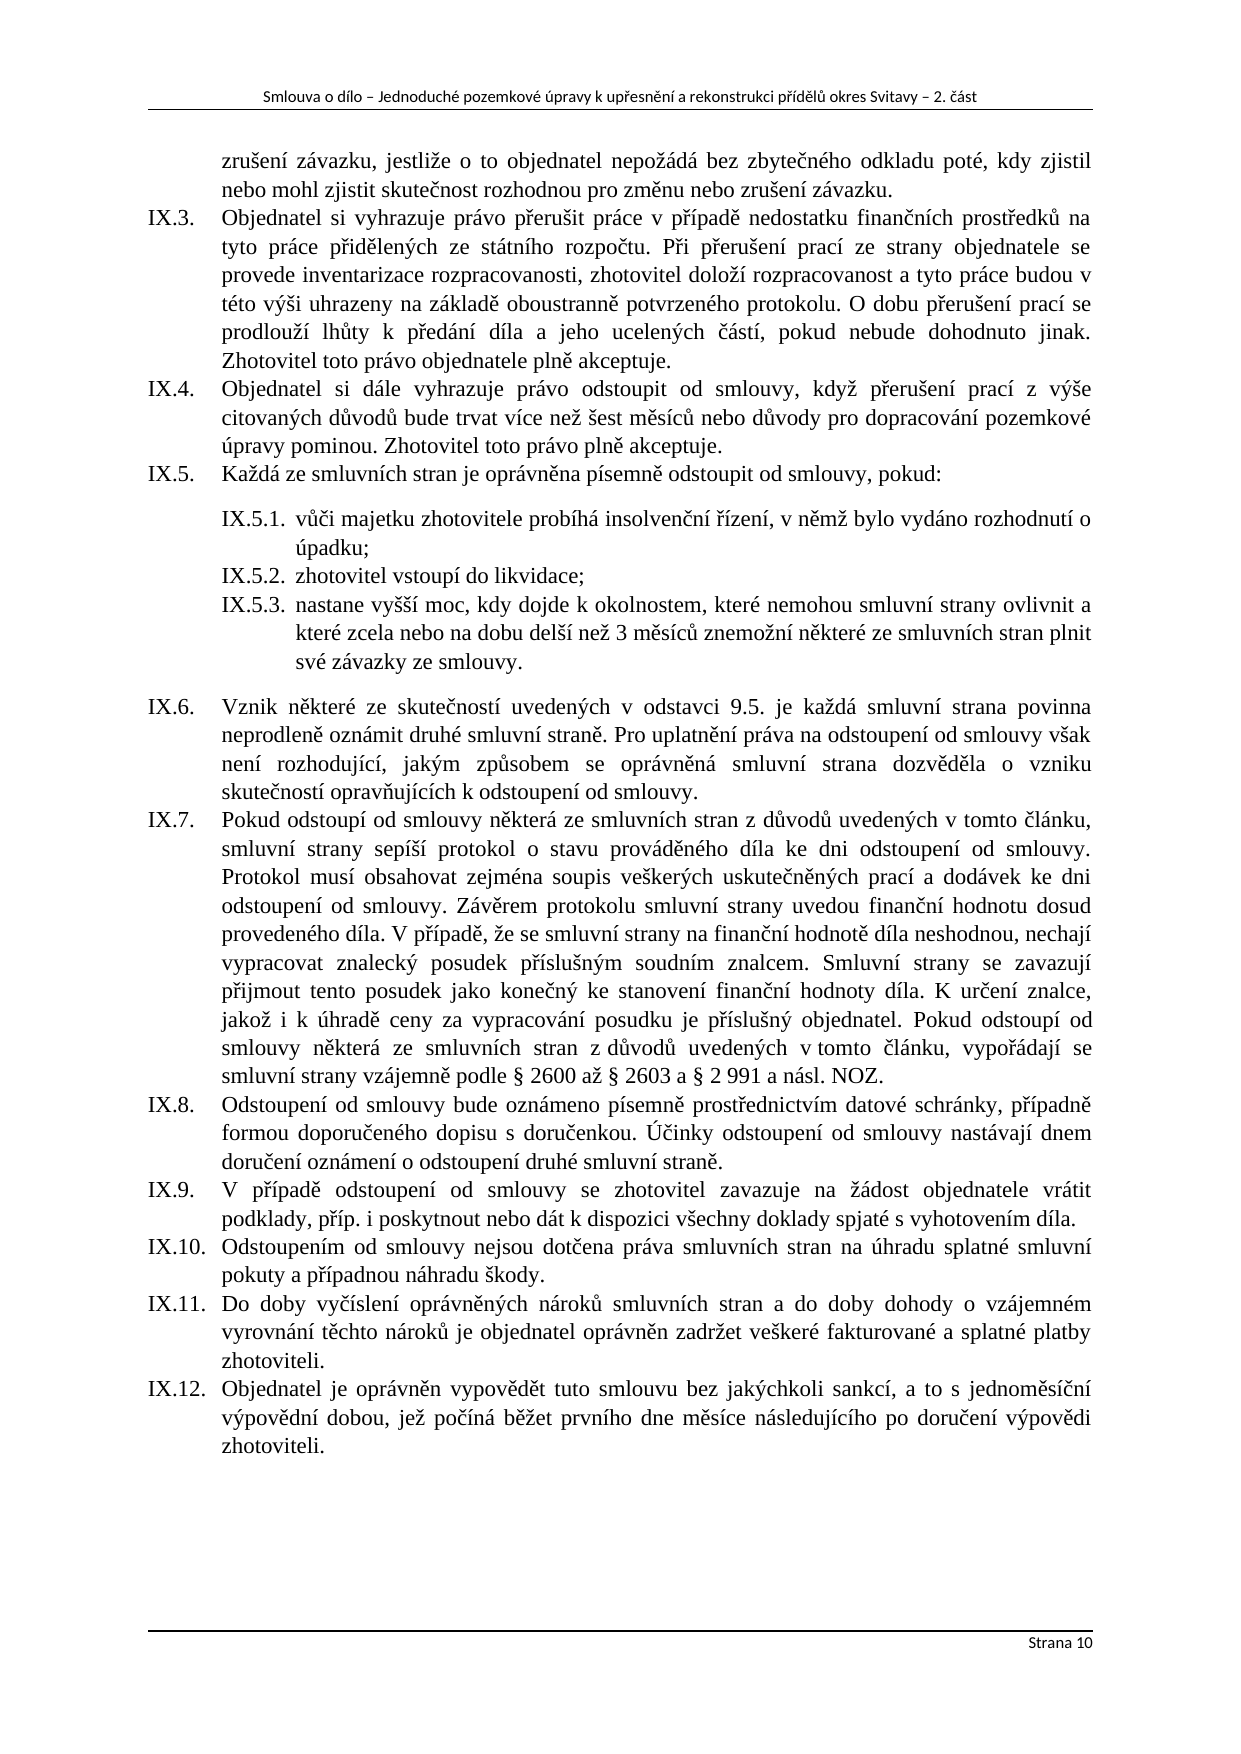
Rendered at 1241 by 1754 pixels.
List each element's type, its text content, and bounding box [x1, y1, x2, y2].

text vůči majetku zhotovitele probíhá insolvenční řízení, v němž bylo vydáno rozhodnutí o úpadku; [221, 506, 1093, 560]
text nastane vyšší moc, kdy dojde k okolnostem, které nemohou smluvní strany ovlivnit a které zcela nebo na dobu delší než 3 měsíců znemožní některé ze smluvních stran plnit své závazky ze smlouvy. [221, 591, 1093, 674]
list Každá ze smluvních stran je oprávněna písemně odstoupit od smlouvy, pokud: [148, 460, 1093, 487]
list Objednatel si dále vyhrazuje právo odstoupit od smlouvy, když přerušení prací z výše citovaných důvodů bude trvat více než šest měsíců nebo důvody pro dopracování pozemkové úpravy pominou. Zhotovitel toto právo plně akceptuje. [148, 375, 1093, 458]
list Objednatel je oprávněn vypovědět tuto smlouvu bez jakýchkoli sankcí, a to s jednoměsíční výpovědní dobou, jež počíná běžet prvního dne měsíce následujícího po doručení výpovědi zhotoviteli. [148, 1375, 1093, 1458]
list Objednatel si vyhrazuje právo přerušit práce v případě nedostatku finančních prostředků na tyto práce přidělených ze státního rozpočtu. Při přerušení prací ze strany objednatele se provede inventarizace rozpracovanosti, zhotovitel doloží rozpracovanost a tyto práce budou v této výši uhrazeny na základě oboustranně potvrzeného protokolu. O dobu přerušení prací se prodlouží lhůty k předání díla a jeho ucelených částí, pokud nebude dohodnuto jinak. Zhotovitel toto právo objednatele plně akceptuje. [148, 204, 1093, 373]
list Odstoupením od smlouvy nejsou dotčena práva smluvních stran na úhradu splatné smluvní pokuty a případnou náhradu škody. [148, 1233, 1093, 1288]
list Pokud odstoupí od smlouvy některá ze smluvních stran z důvodů uvedených v tomto článku, smluvní strany sepíší protokol o stavu prováděného díla ke dni odstoupení od smlouvy. Protokol musí obsahovat zejména soupis veškerých uskutečněných prací a dodávek ke dni odstoupení od smlouvy. Závěrem protokolu smluvní strany uvedou finanční hodnotu dosud provedeného díla. V případě, že se smluvní strany na finanční hodnotě díla neshodnou, nechají vypracovat znalecký posudek příslušným soudním znalcem. Smluvní strany se zavazují přijmout tento posudek jako konečný ke stanovení finanční hodnoty díla. K určení znalce, jakož i k úhradě ceny za vypracování posudku je příslušný objednatel. Pokud odstoupí od smlouvy některá ze smluvních stran z důvodů uvedených v tomto článku, vypořádají se smluvní strany vzájemně podle § 2600 až § 2603 a § 2 991 a násl. NOZ. [148, 807, 1093, 1089]
text zhotovitel vstoupí do likvidace; [221, 562, 1093, 589]
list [148, 148, 1093, 202]
list Vznik některé ze skutečností uvedených v odstavci 9.5. je každá smluvní strana povinna neprodleně oznámit druhé smluvní straně. Pro uplatnění práva na odstoupení od smlouvy však není rozhodující, jakým způsobem se oprávněná smluvní strana dozvěděla o vzniku skutečností opravňujících k odstoupení od smlouvy. [148, 693, 1093, 804]
list Odstoupení od smlouvy bude oznámeno písemně prostřednictvím datové schránky, případně formou doporučeného dopisu s doručenkou. Účinky odstoupení od smlouvy nastávají dnem doručení oznámení o odstoupení druhé smluvní straně. [148, 1091, 1093, 1174]
list V případě odstoupení od smlouvy se zhotovitel zavazuje na žádost objednatele vrátit podklady, příp. i poskytnout nebo dát k dispozici všechny doklady spjaté s vyhotovením díla. [148, 1176, 1093, 1231]
list Do doby vyčíslení oprávněných nároků smluvních stran a do doby dohody o vzájemném vyrovnání těchto nároků je objednatel oprávněn zadržet veškeré fakturované a splatné platby zhotoviteli. [148, 1290, 1093, 1373]
